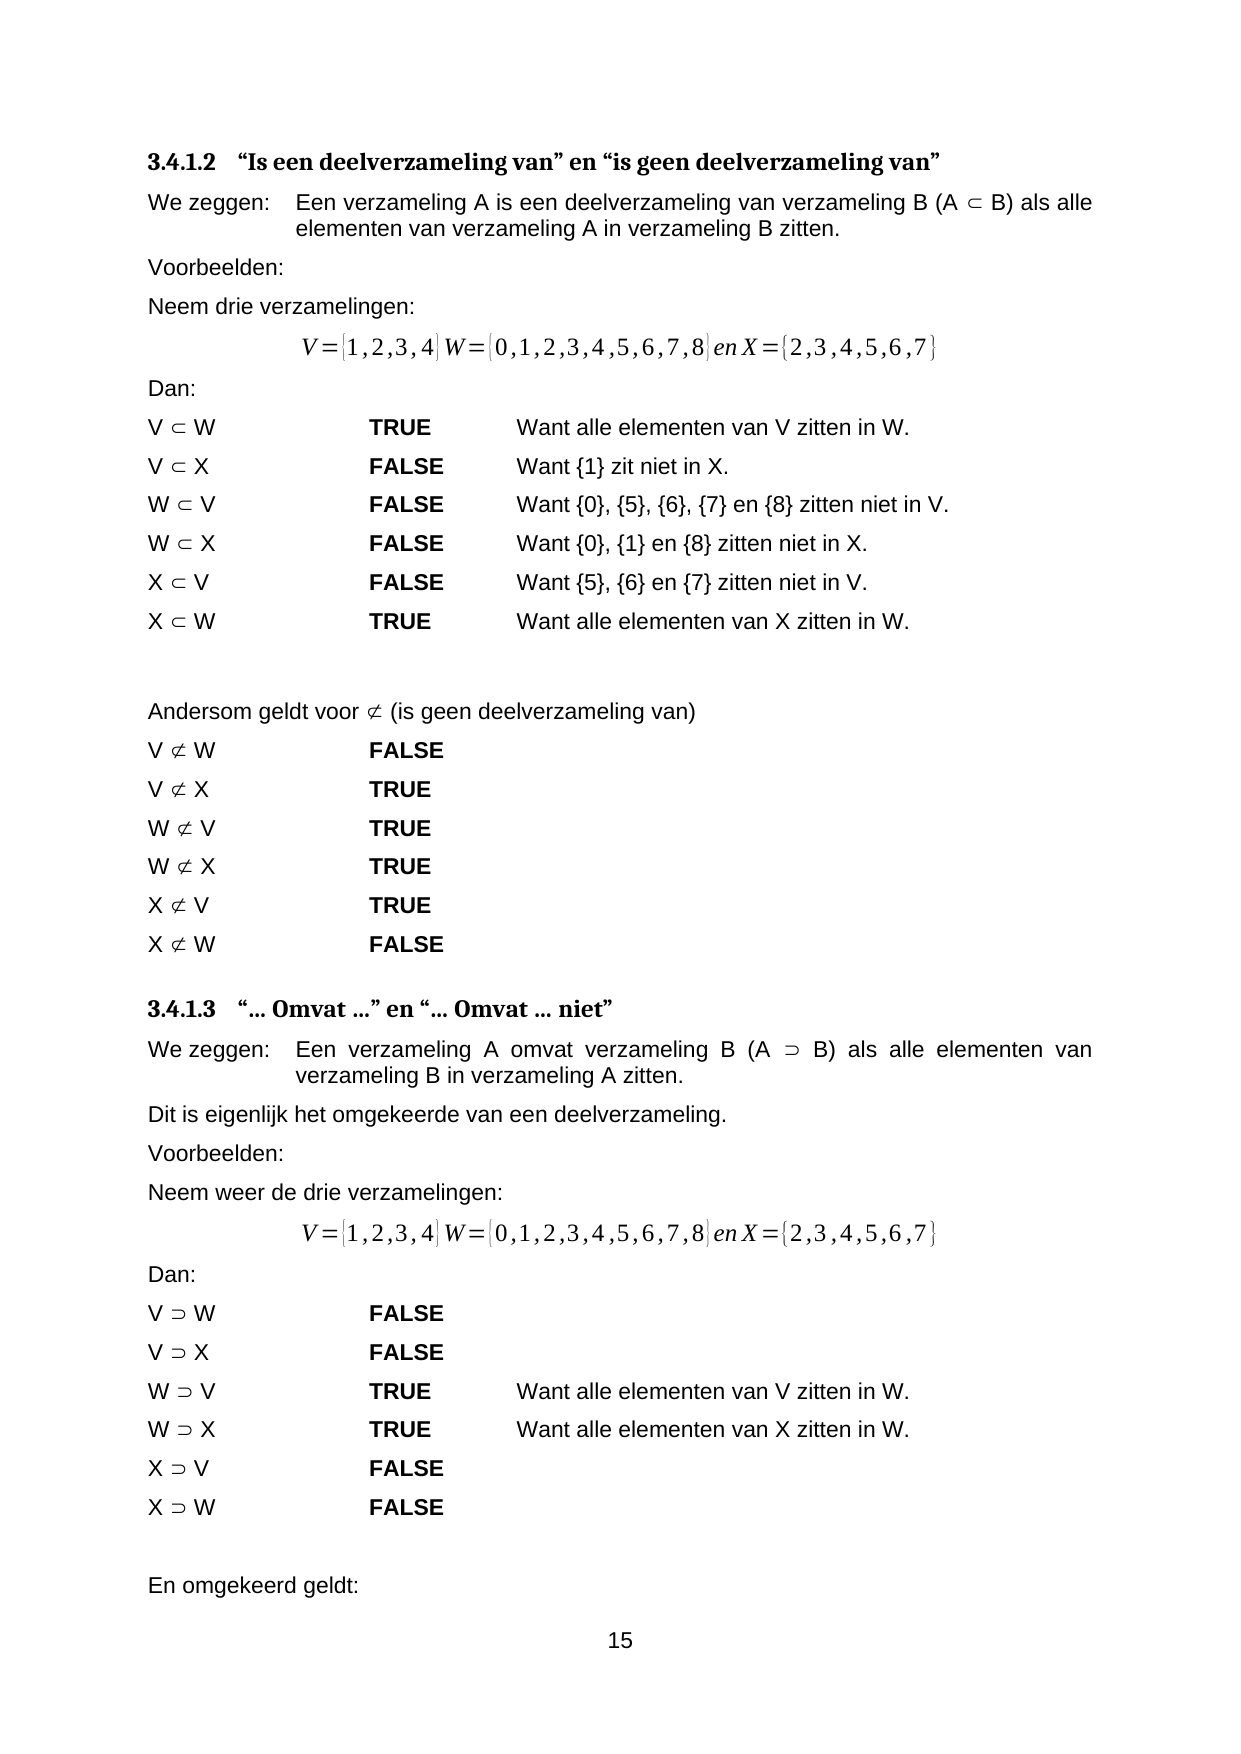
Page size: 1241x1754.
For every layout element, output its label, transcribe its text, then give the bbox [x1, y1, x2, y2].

text Dan: [148, 375, 1093, 401]
text Neem drie verzamelingen: [148, 293, 1093, 319]
text Voorbeelden: [148, 254, 1093, 280]
text V W TRUE Want alle elementen van V zitten in W. [148, 414, 1093, 440]
text W X TRUE [148, 853, 1093, 880]
text X V FALSE Want {5}, {6} en {7} zitten niet in V. [148, 569, 1093, 596]
text We zeggen: Een verzameling A omvat verzameling B (A B) als alle elementen van verzameling B in verzameling A zitten. [148, 1036, 1093, 1089]
text V W FALSE [148, 1300, 1093, 1326]
text We zeggen: Een verzameling A is een deelverzameling van verzameling B (A B) als alle elementen van verzameling A in verzameling B zitten. [148, 189, 1093, 242]
text Dan: [148, 1261, 1093, 1287]
text W V FALSE Want {0}, {5}, {6}, {7} en {8} zitten niet in V. [148, 491, 1093, 518]
text V X FALSE [148, 1339, 1093, 1365]
text En omgekeerd geldt: [148, 1572, 1093, 1598]
text X W TRUE Want alle elementen van X zitten in W. [148, 608, 1093, 634]
subtitle “… Omvat …” en “… Omvat … niet” [148, 995, 1093, 1024]
text Neem weer de drie verzamelingen: [148, 1179, 1093, 1205]
text W V TRUE Want alle elementen van V zitten in W. [148, 1378, 1093, 1404]
text V X FALSE Want {1} zit niet in X. [148, 453, 1093, 479]
text W V TRUE [148, 814, 1093, 841]
text X W FALSE [148, 931, 1093, 957]
text W X FALSE Want {0}, {1} en {8} zitten niet in X. [148, 530, 1093, 557]
text Andersom geldt voor (is geen deelverzameling van) [148, 698, 1093, 724]
text Dit is eigenlijk het omgekeerde van een deelverzameling. [148, 1101, 1093, 1128]
text V W FALSE [148, 737, 1093, 763]
text X V TRUE [148, 892, 1093, 918]
text Voorbeelden: [148, 1140, 1093, 1167]
text X V FALSE [148, 1455, 1093, 1482]
text W X TRUE Want alle elementen van X zitten in W. [148, 1416, 1093, 1443]
text X W FALSE [148, 1494, 1093, 1521]
text V X TRUE [148, 776, 1093, 802]
subtitle “Is een deelverzameling van” en “is geen deelverzameling van” [148, 148, 1093, 176]
